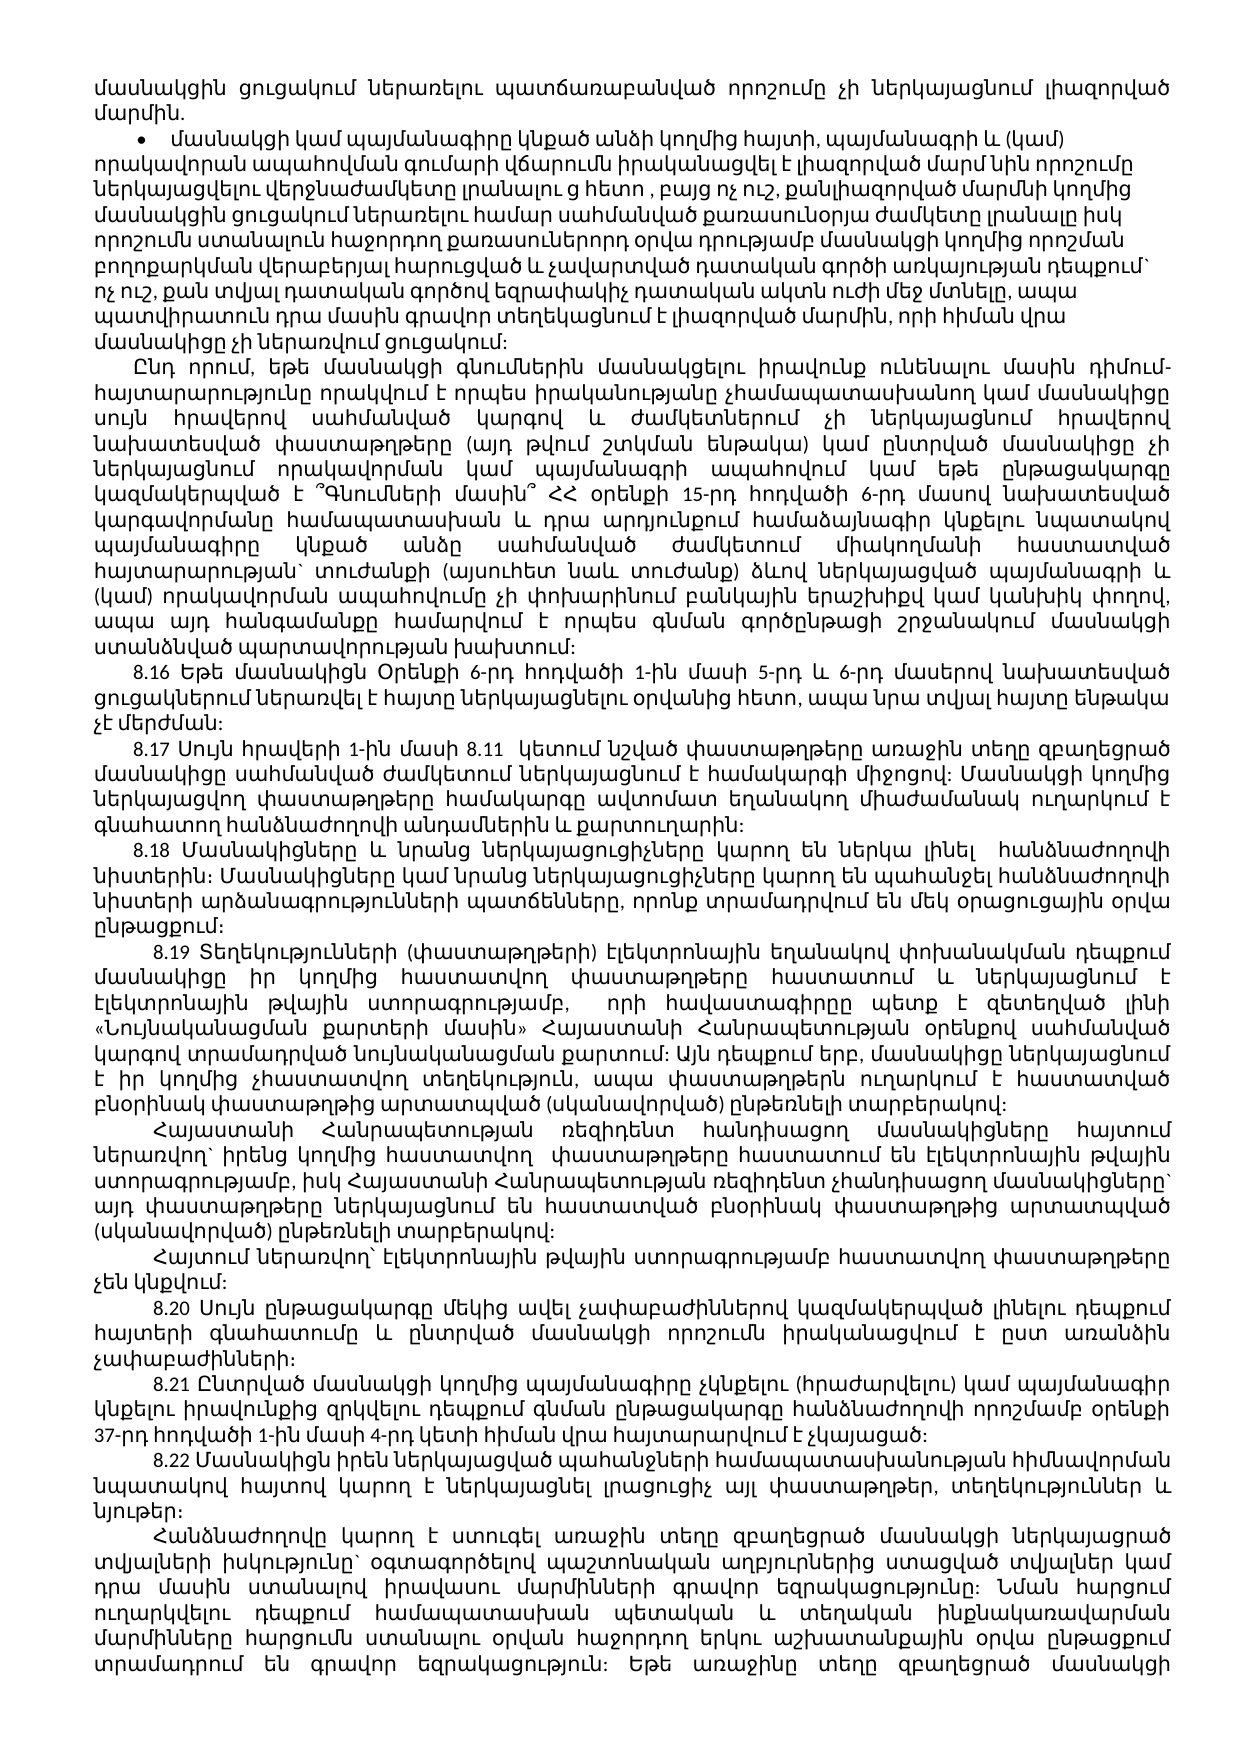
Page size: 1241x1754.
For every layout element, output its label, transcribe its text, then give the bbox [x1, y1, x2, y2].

text 8.22 Մասնակիցն իրեն ներկայացված պահանջների համապատասխանության հիմնավորման նպատակով հայտով կարող է ներկայացնել լրացուցիչ այլ փաստաթղթեր, տեղեկություններ և նյութեր։ [94, 1447, 1171, 1524]
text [94, 1524, 1171, 1676]
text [94, 75, 1171, 126]
text 8.21 Ընտրված մասնակցի կողմից պայմանագիրը չկնքելու (հրաժարվելու) կամ պայմանագիր կնքելու իրավունքից զրկվելու դեպքում գնման ընթացակարգը հանձնաժողովի որոշմամբ օրենքի 37-րդ հոդվածի 1-ին մասի 4-րդ կետի հիման վրա հայտարարվում է չկայացած: [94, 1371, 1171, 1447]
text Ընդ որում, եթե մասնակցի գնումներին մասնակցելու իրավունք ունենալու մասին դիմում-հայտարարությունը որակվում է որպես իրականությանը չհամապատասխանող կամ մասնակիցը սույն հրավերով սահմանված կարգով և ժամկետներում չի ներկայացնում հրավերով նախատեսված փաստաթղթերը (այդ թվում շտկման ենթակա) կամ ընտրված մասնակիցը չի ներկայացնում որակավորման կամ պայմանագրի ապահովում կամ եթե ընթացակարգը կազմակերպված է ՞Գնումների մասին՞ ՀՀ օրենքի 15-րդ հոդվածի 6-րդ մասով նախատեսված կարգավորմանը համապատասխան և դրա արդյունքում համաձայնագիր կնքելու նպատակով պայմանագիրը կնքած անձը սահմանված ժամկետում միակողմանի հաստատված հայտարարության` տուժանքի (այսուհետ նաև տուժանք) ձևով ներկայացված պայմանագրի և (կամ) որակավորման ապահովումը չի փոխարինում բանկային երաշխիքվ կամ կանխիկ փողով, ապա այդ հանգամանքը համարվում է որպես գնման գործընթացի շրջանակում մասնակցի ստանձնված պարտավորության խախտում: [94, 354, 1171, 659]
text 8.18 Մասնակիցները և նրանց ներկայացուցիչները կարող են ներկա լինել հանձնաժողովի նիստերին։ Մասնակիցները կամ նրանց ներկայացուցիչները կարող են պահանջել հանձնաժողովի նիստերի արձանագրությունների պատճենները, որոնք տրամադրվում են մեկ օրացուցային օրվա ընթացքում։ [94, 837, 1171, 939]
text 8.16 Եթե մասնակիցն Օրենքի 6-րդ հոդվածի 1-ին մասի 5-րդ և 6-րդ մասերով նախատեսված ցուցակներում ներառվել է հայտը ներկայացնելու օրվանից հետո, ապա նրա տվյալ հայտը ենթակա չէ մերժման: [94, 659, 1171, 736]
text 8.20 Սույն ընթացակարգը մեկից ավել չափաբաժիններով կազմակերպված լինելու դեպքում հայտերի գնահատումը և ընտրված մասնակցի որոշումն իրականացվում է ըստ առանձին չափաբաժինների։ [94, 1295, 1171, 1371]
text Հայտում ներառվող՝ էլեկտրոնային թվային ստորագրությամբ հաստատվող փաստաթղթերը չեն կնքվում: [94, 1244, 1171, 1295]
text 8.17 Սույն հրավերի 1-ին մասի 8.11 կետում նշված փաստաթղթերը առաջին տեղը զբաղեցրած մասնակիցը սահմանված ժամկետում ներկայացնում է համակարգի միջոցով: Մասնակցի կողմից ներկայացվող փաստաթղթերը համակարգը ավտոմատ եղանակող միաժամանակ ուղարկում է գնահատող հանձնաժողովի անդամներին և քարտուղարին: [94, 736, 1171, 837]
text Հայաստանի Հանրապետության ռեզիդենտ հանդիսացող մասնակիցները հայտում ներառվող` իրենց կողմից հաստատվող փաստաթղթերը հաստատում են էլեկտրոնային թվային ստորագրությամբ, իսկ Հայաստանի Հանրապետության ռեզիդենտ չհանդիսացող մասնակիցները` այդ փաստաթղթերը ներկայացնում են հաստատված բնօրինակ փաստաթղթից արտատպված (սկանավորված) ընթեռնելի տարբերակով: [94, 1117, 1171, 1244]
text 8.19 Տեղեկությունների (փաստաթղթերի) էլեկտրոնային եղանակով փոխանակման դեպքում մասնակիցը իր կողմից հաստատվող փաստաթղթերը հաստատում և ներկայացնում է էլեկտրոնային թվային ստորագրությամբ, որի հավաստագիրըը պետք է զետեղված լինի «Նույնականացման քարտերի մասին» Հայաստանի Հանրապետության օրենքով սահմանված կարգով տրամադրված նույնականացման քարտում: Այն դեպքում երբ, մասնակիցը ներկայացնում է իր կողմից չհաստատվող տեղեկություն, ապա փաստաթղթերն ուղարկում է հաստատված բնօրինակ փաստաթղթից արտատպված (սկանավորված) ընթեռնելի տարբերակով: [94, 939, 1171, 1117]
text • մասնակցի կամ պայմանագիրը կնքած անձի կողմից հայտի, պայմանագրի և (կամ) որակավորան ապահովման գումարի վճարումն իրականացվել է լիազորված մարմ նին որոշումը ներկայացվելու վերջնաժամկետը լրանալու ց հետո , բայց ոչ ուշ, քանլիազորված մարմնի կողմից մասնակցին ցուցակում ներառելու համար սահմանված քառասունօրյա ժամկետը լրանալը իսկ որոշումն ստանալուն հաջորդող քառասուներորդ օրվա դրությամբ մասնակցի կողմից որոշման բողոքարկման վերաբերյալ հարուցված և չավարտված դատական գործի առկայության դեպքում` ոչ ուշ, քան տվյալ դատական գործով եզրափակիչ դատական ակտն ուժի մեջ մտնելը, ապա պատվիրատուն դրա մասին գրավոր տեղեկացնում է լիազորված մարմին, որի հիման վրա մասնակիցը չի ներառվում ցուցակում: [94, 126, 1171, 354]
